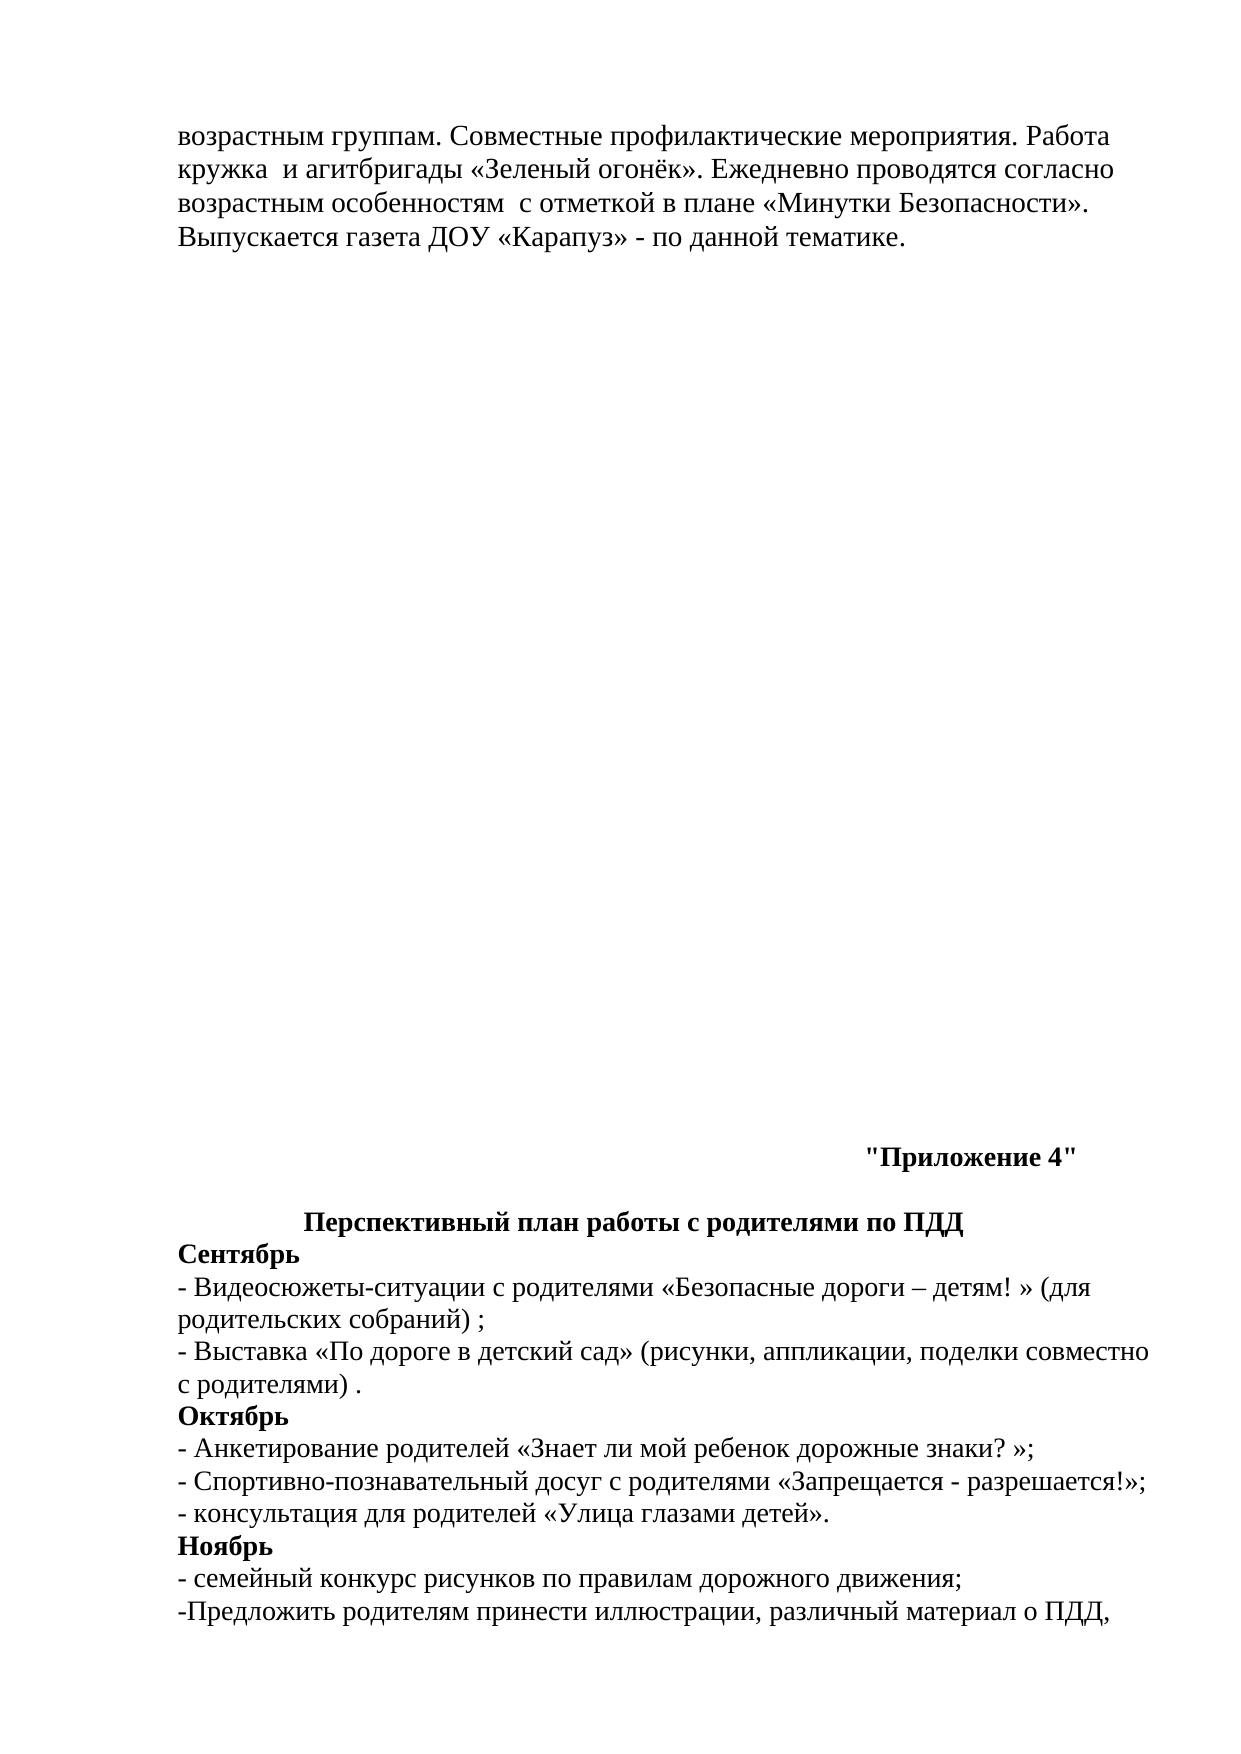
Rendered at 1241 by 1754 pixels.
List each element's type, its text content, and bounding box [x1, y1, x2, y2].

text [177, 118, 1152, 252]
text "Приложение 4" [177, 1140, 1152, 1172]
text Перспективный план работы с родителями по ПДД Сентябрь - Видеосюжеты-ситуации с родителями «Безопасные дороги – детям! » (для родительских собраний) ; - Выставка «По дороге в детский сад» (рисунки, аппликации, поделки совместно с родителями) . [177, 1205, 1152, 1399]
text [177, 1399, 1152, 1626]
